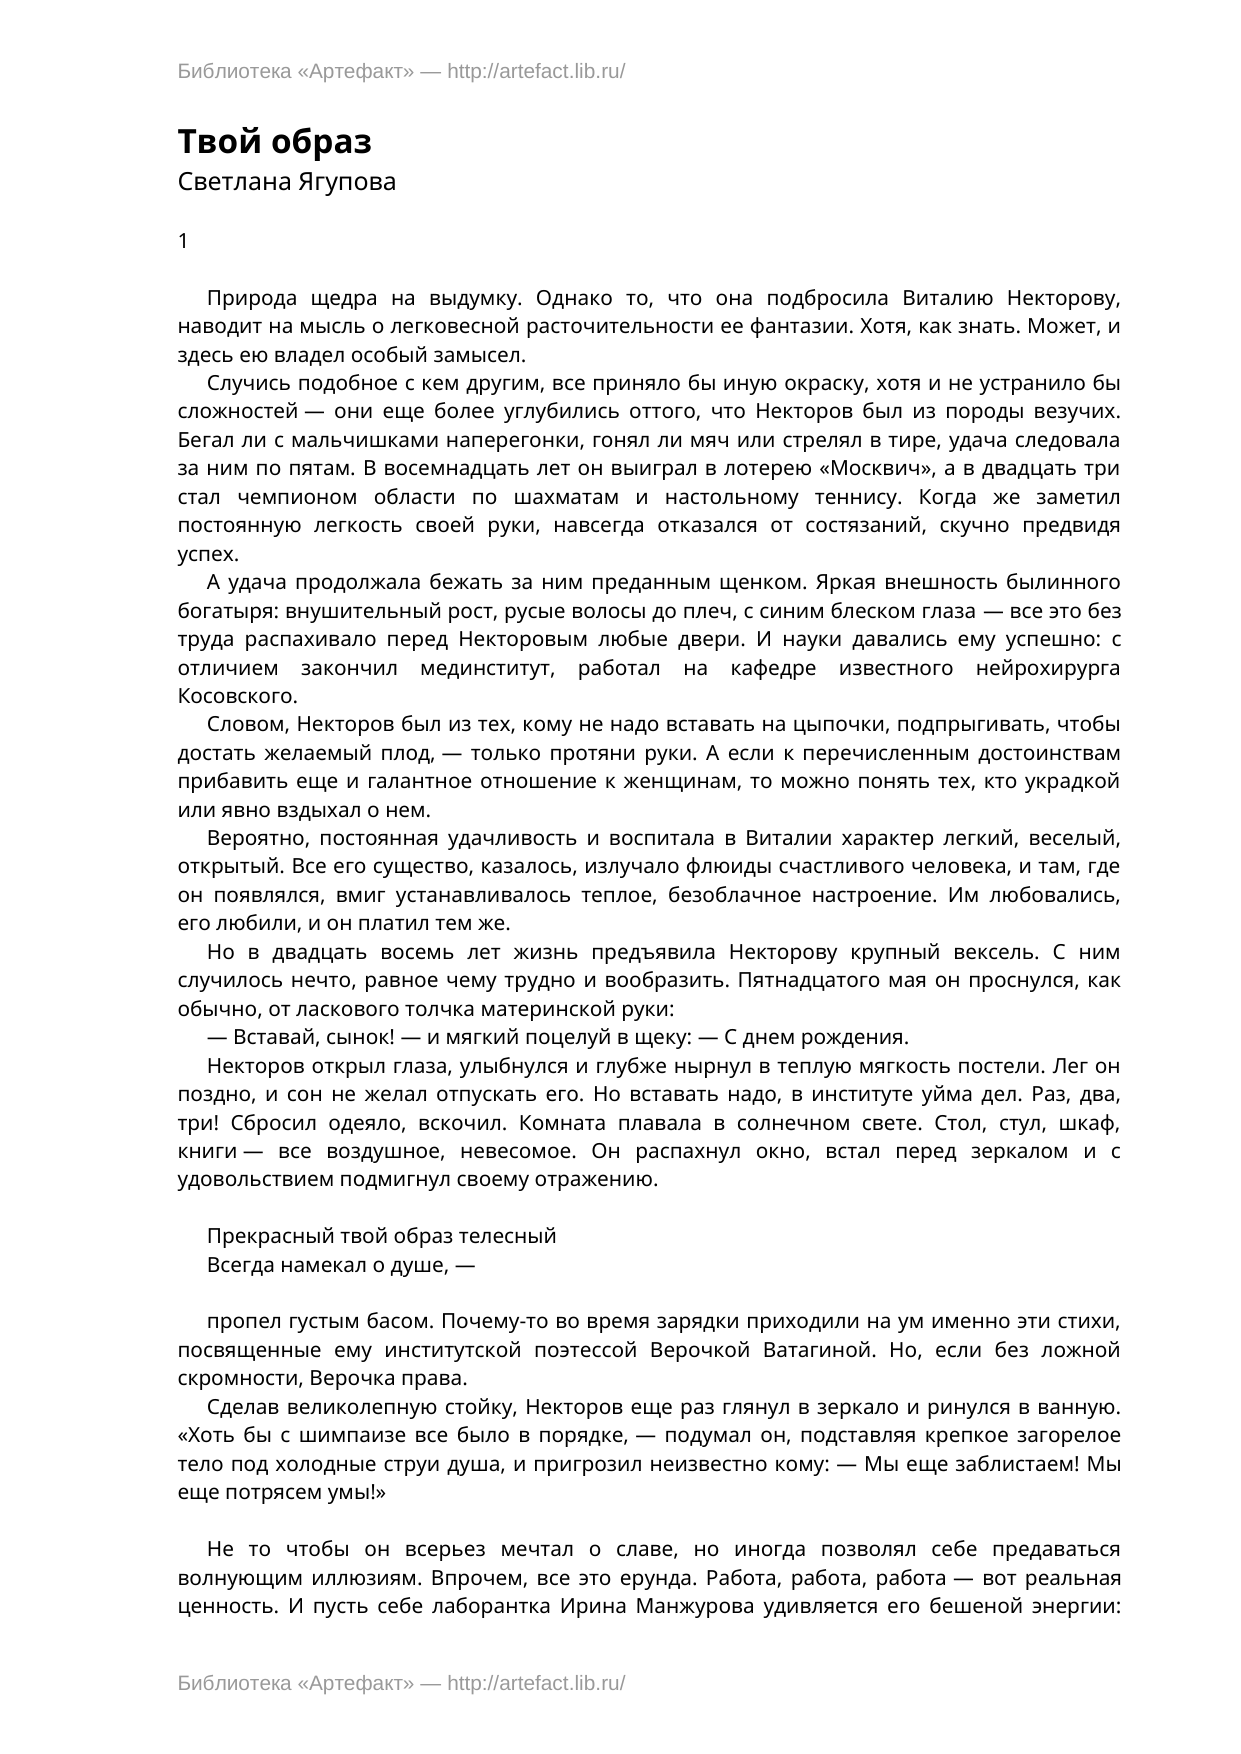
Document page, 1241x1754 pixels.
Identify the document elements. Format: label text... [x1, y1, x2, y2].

text Сделав великолепную стойку, Некторов еще раз глянул в зеркало и ринулся в ванную. «Хоть бы с шимпаизе все было в порядке, — подумал он, подставляя крепкое загорелое тело под холодные струи душа, и пригрозил неизвестно кому: — Мы еще заблистаем! Мы еще потрясем умы!» [177, 1392, 1122, 1506]
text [177, 1534, 1122, 1619]
text Случись подобное с кем другим, все приняло бы иную окраску, хотя и не устранило бы сложностей — они еще более углубились оттого, что Некторов был из породы везучих. Бегал ли с мальчишками наперегонки, гонял ли мяч или стрелял в тире, удача следовала за ним по пятам. В восемнадцать лет он выиграл в лотерею «Москвич», а в двадцать три стал чемпионом области по шахматам и настольному теннису. Когда же заметил постоянную легкость своей руки, навсегда отказался от состязаний, скучно предвидя успех. [177, 368, 1122, 567]
text Некторов открыл глаза, улыбнулся и глубже нырнул в теплую мягкость постели. Лег он поздно, и сон не желал отпускать его. Но вставать надо, в институте уйма дел. Раз, два, три! Сбросил одеяло, вскочил. Комната плавала в солнечном свете. Стол, стул, шкаф, книги — все воздушное, невесомое. Он распахнул окно, встал перед зеркалом и с удовольствием подмигнул своему отражению. [177, 1051, 1122, 1193]
text Прекрасный твой образ телесный [177, 1221, 1122, 1250]
text Природа щедра на выдумку. Однако то, что она подбросила Виталию Некторову, наводит на мысль о легковесной расточительности ее фантазии. Хотя, как знать. Может, и здесь ею владел особый замысел. [177, 283, 1122, 368]
text Светлана Ягупова [177, 163, 1122, 198]
text Всегда намекал о душе, — [177, 1250, 1122, 1278]
text пропел густым басом. Почему-то во время зарядки приходили на ум именно эти стихи, посвященные ему институтской поэтессой Верочкой Ватагиной. Но, если без ложной скромности, Верочка права. [177, 1307, 1122, 1392]
text А удача продолжала бежать за ним преданным щенком. Яркая внешность былинного богатыря: внушительный рост, русые волосы до плеч, с синим блеском глаза — все это без труда распахивало перед Некторовым любые двери. И науки давались ему успешно: с отличием закончил мединститут, работал на кафедре известного нейрохирурга Косовского. [177, 567, 1122, 709]
subtitle Твой образ [177, 118, 1122, 163]
text Но в двадцать восемь лет жизнь предъявила Некторову крупный вексель. С ним случилось нечто, равное чему трудно и вообразить. Пятнадцатого мая он проснулся, как обычно, от ласкового толчка материнской руки: [177, 937, 1122, 1022]
text Вероятно, постоянная удачливость и воспитала в Виталии характер легкий, веселый, открытый. Все его существо, казалось, излучало флюиды счастливого человека, и там, где он появлялся, вмиг устанавливалось теплое, безоблачное настроение. Им любовались, его любили, и он платил тем же. [177, 823, 1122, 937]
text Словом, Некторов был из тех, кому не надо вставать на цыпочки, подпрыгивать, чтобы достать желаемый плод, — только протяни руки. А если к перечисленным достоинствам прибавить еще и галантное отношение к женщинам, то можно понять тех, кто украдкой или явно вздыхал о нем. [177, 709, 1122, 823]
text — Вставай, сынок! — и мягкий поцелуй в щеку: — С днем рождения. [177, 1022, 1122, 1051]
subtitle 1 [177, 226, 1122, 254]
